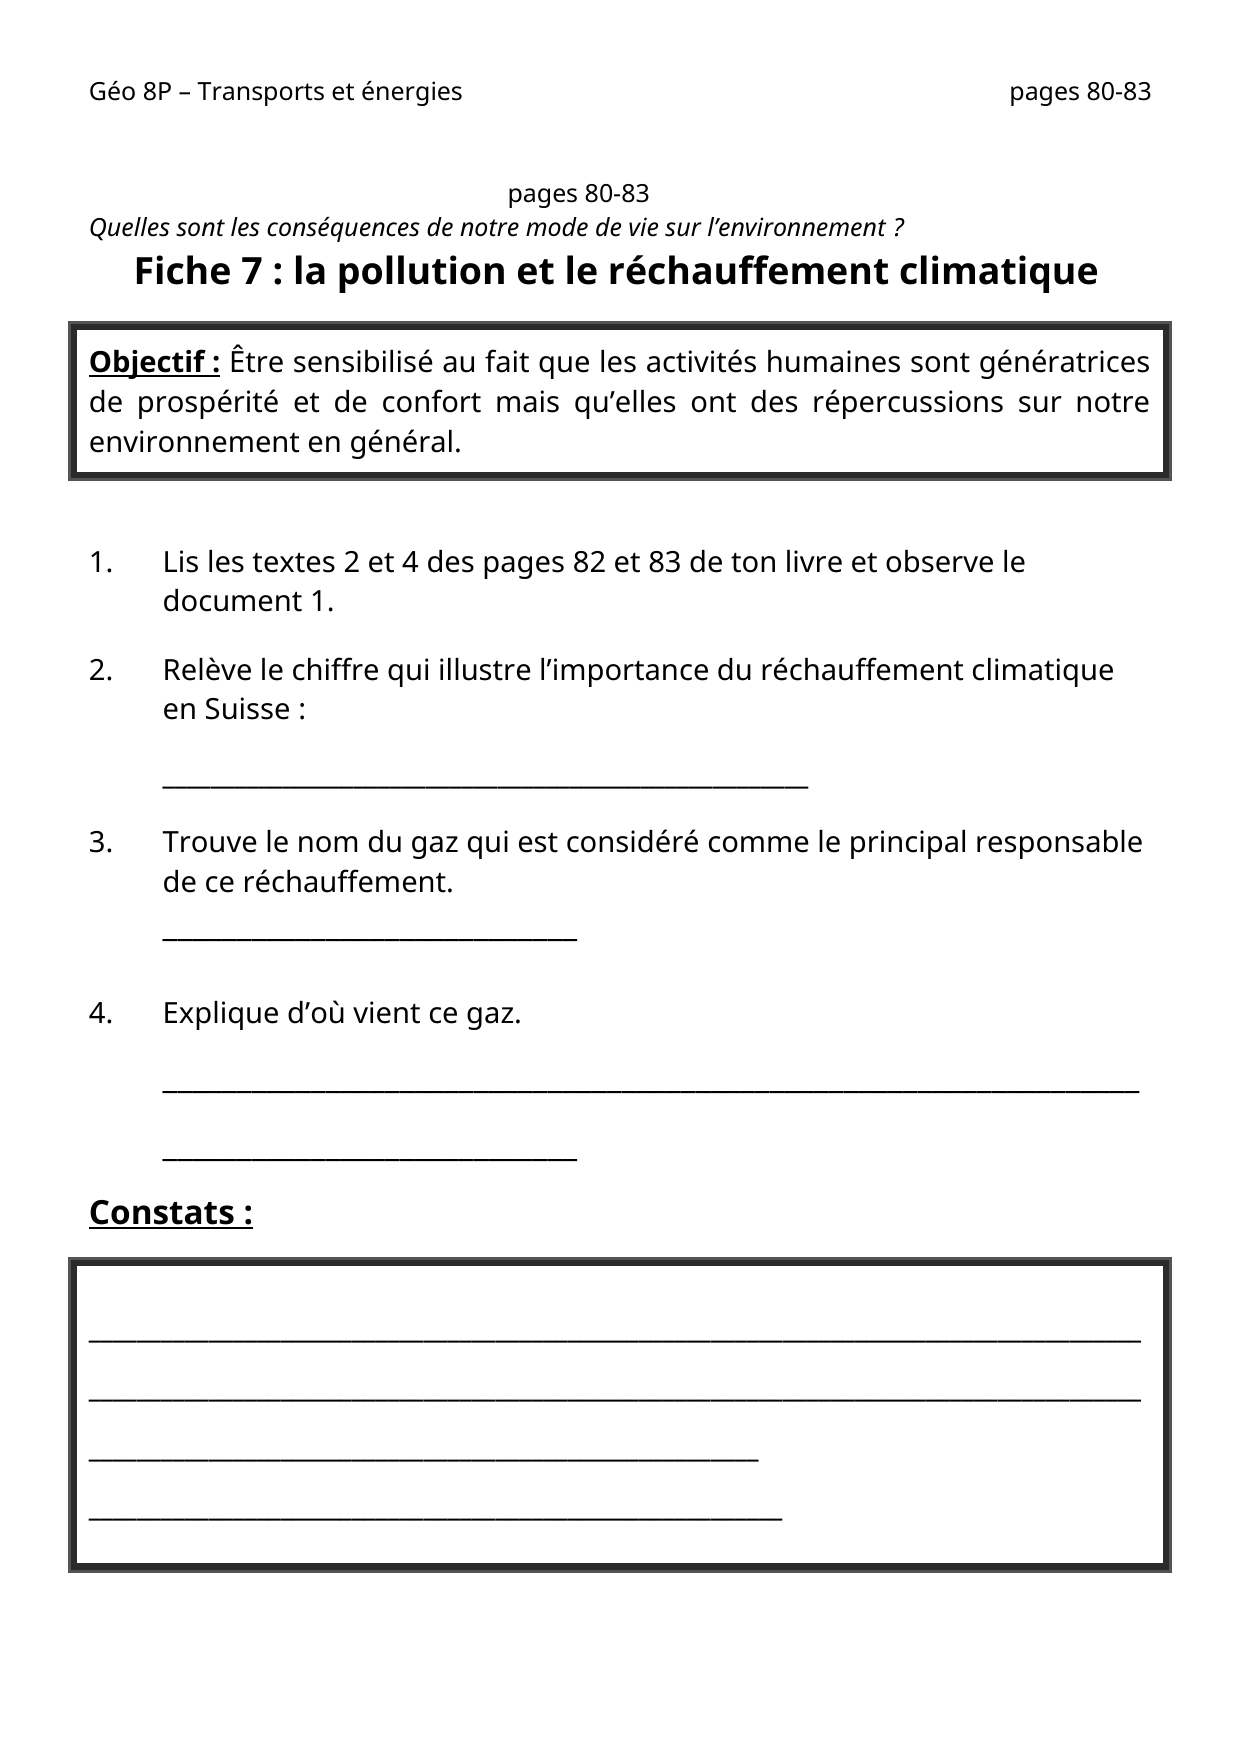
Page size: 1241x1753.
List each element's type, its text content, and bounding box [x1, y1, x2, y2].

text Objectif : Être sensibilisé au fait que les activités humaines sont génératrices de prospérité et de confort mais qu’elles ont des répercussions sur notre environnement en général. [80, 333, 1160, 469]
text ______________________________________________________________________________________________ [162, 1052, 1152, 1166]
text Constats : [89, 1189, 1152, 1234]
list ____________________________ [162, 901, 1152, 947]
list Trouve le nom du gaz qui est considéré comme le principal responsable de ce réchauffement. [89, 822, 1152, 901]
list Explique d’où vient ce gaz. [89, 992, 1152, 1032]
list Relève le chiffre qui illustre l’importance du réchauffement climatique en Suisse : [89, 649, 1152, 728]
list ______________________________________________________ [162, 754, 1152, 793]
list Lis les textes 2 et 4 des pages 82 et 83 de ton livre et observe le document 1. [89, 541, 1152, 620]
text ________________________________________________________________________________________________________________________________________________________________________________________________________________________________________ [80, 1269, 1160, 1435]
text Fiche 7 : la pollution et le réchauffement climatique [81, 244, 1152, 295]
text __________________________________________________________ [80, 1435, 1160, 1560]
